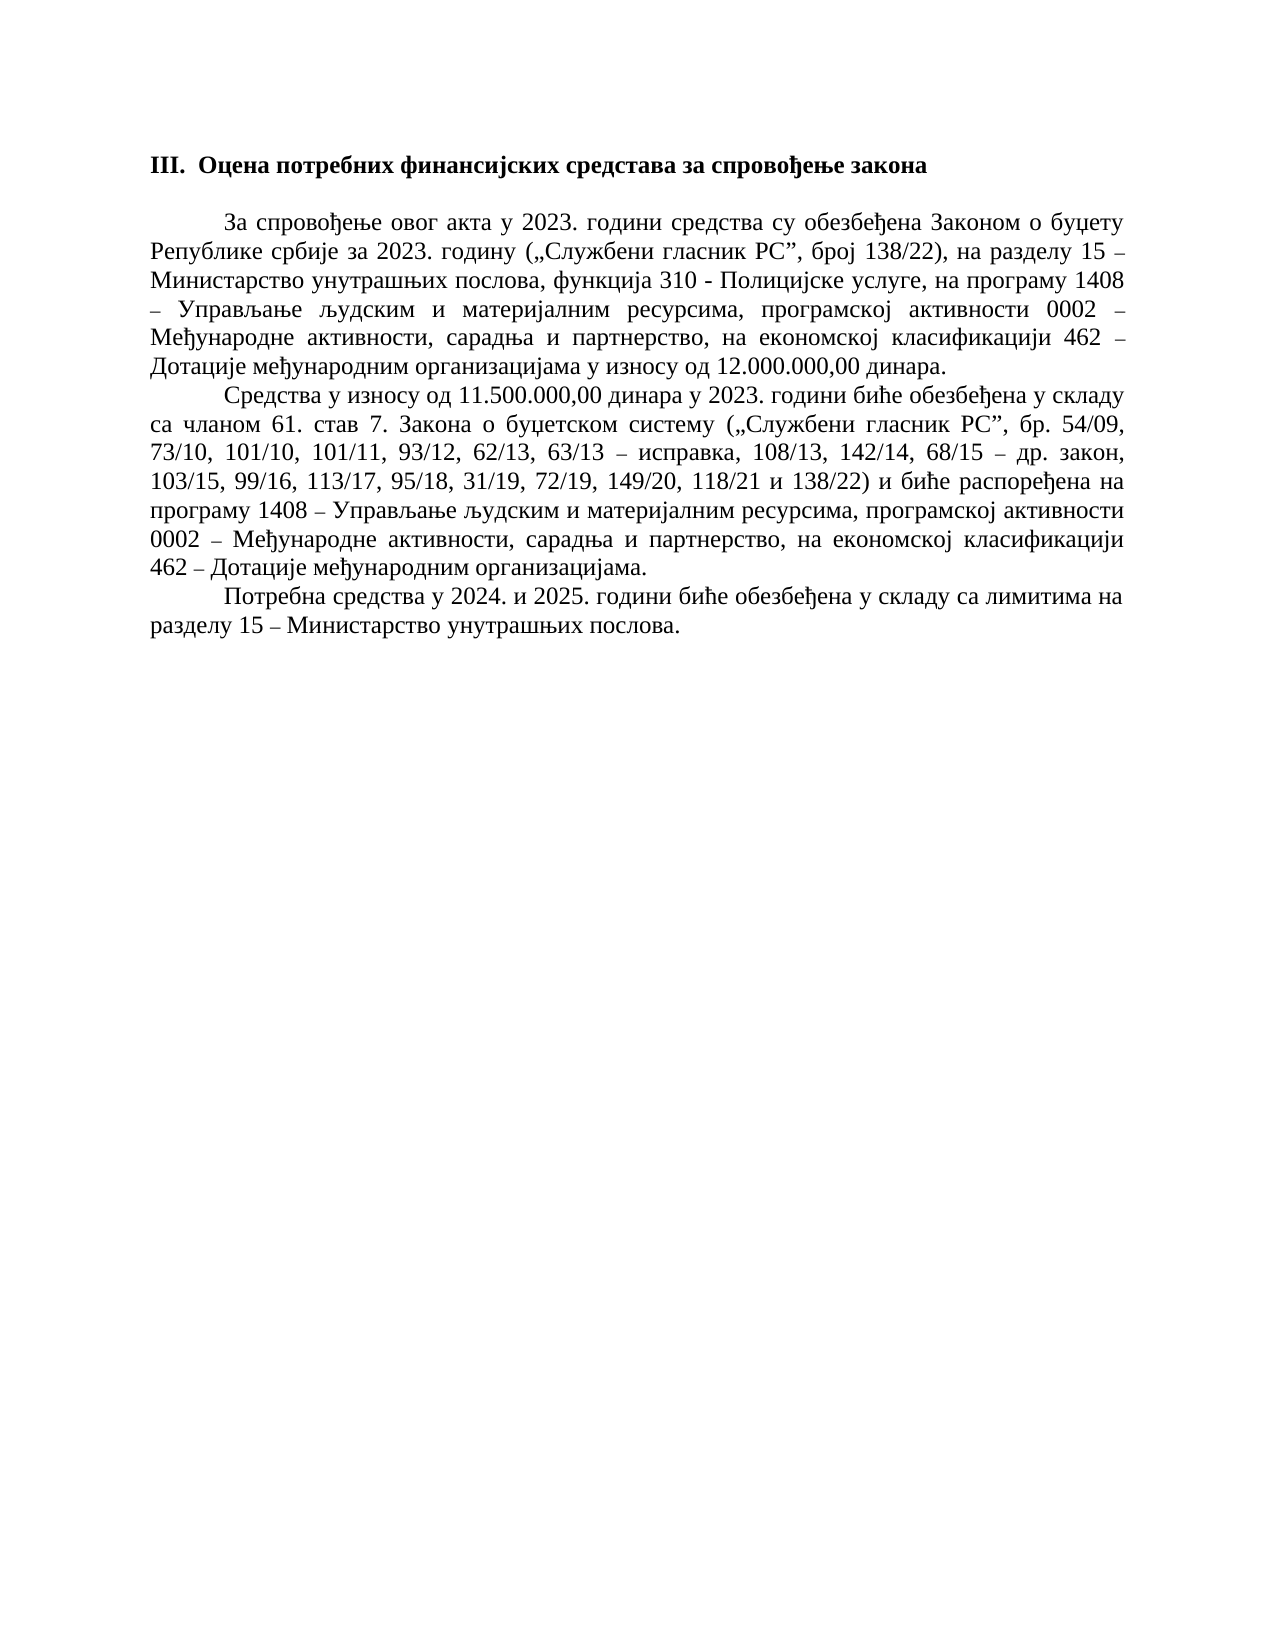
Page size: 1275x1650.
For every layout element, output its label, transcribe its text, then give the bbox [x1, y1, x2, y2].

text Потребна средства у 2024. и 2025. години биће обезбеђена у складу са лимитима на разделу 15 – Министарство унутрашњих послова. [150, 581, 1125, 639]
text За спровођење овог акта у 2023. години средства су обезбеђена Законом о буџету Републике србије за 2023. годину („Службени гласник РС”, број 138/22), на разделу 15 – Министарство унутрашњих послова, функција 310 - Полицијске услуге, на програму 1408 – Управљање људским и материјалним ресурсима, програмској активности 0002 – Међународне активности, сарадња и партнерство, на економској класификацији 462 – Дотације међународним организацијама у износу од 12.000.000,00 динара. [150, 207, 1125, 380]
text Средства у износу од 11.500.000,00 динара у 2023. години биће обезбеђена у складу са чланом 61. став 7. Закона о буџетском систему („Службени гласник РС”, бр. 54/09, 73/10, 101/10, 101/11, 93/12, 62/13, 63/13 – исправка, 108/13, 142/14, 68/15 – др. закон, 103/15, 99/16, 113/17, 95/18, 31/19, 72/19, 149/20, 118/21 и 138/22) и биће распоређена на програму 1408 – Управљање људским и материјалним ресурсима, програмској активности 0002 – Међународне активности, сарадња и партнерство, на економској класификацији 462 – Дотације међународним организацијама. [150, 380, 1125, 581]
text III. Оцена потребних финансијских средстава за спровођење закона [150, 150, 1125, 179]
